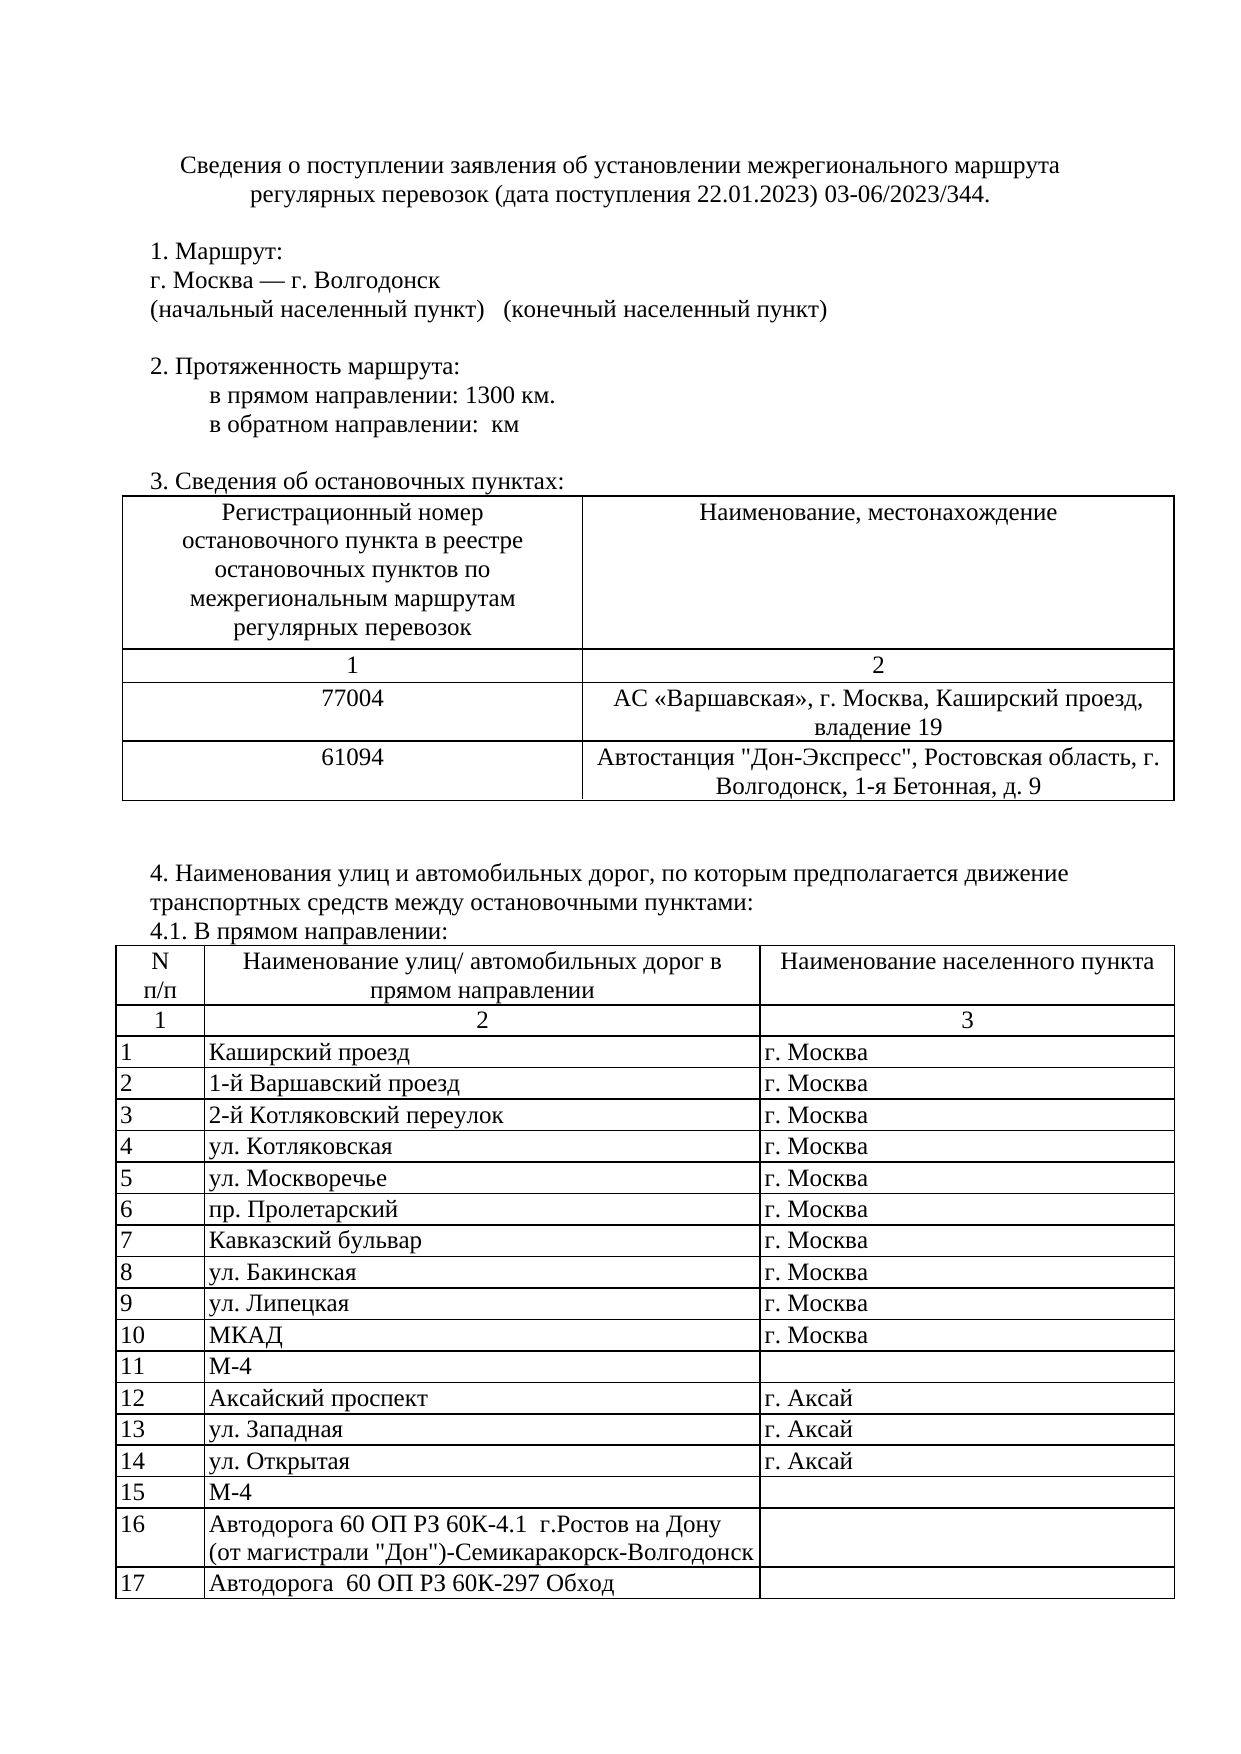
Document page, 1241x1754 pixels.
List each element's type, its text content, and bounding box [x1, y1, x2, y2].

text 1. Маршрут: [150, 236, 1090, 265]
text 3. Сведения об остановочных пунктах: [150, 466, 1090, 495]
table_header Наименование улиц/ автомобильных дорог в прямом направлении [205, 946, 759, 1004]
table_cell 11 [117, 1352, 204, 1381]
table_cell 15 [117, 1477, 204, 1507]
table_cell г. Москва [761, 1037, 1174, 1067]
table_cell г. Москва [761, 1289, 1174, 1318]
table_cell г. Москва [761, 1068, 1174, 1098]
table_cell 1-й Варшавский проезд [205, 1068, 759, 1098]
table_cell 2 [583, 650, 1173, 681]
table_cell 2-й Котляковский переулок [205, 1100, 759, 1130]
table_cell 3 [117, 1100, 204, 1130]
table_cell [761, 1568, 1174, 1598]
table_cell 6 [117, 1194, 204, 1224]
text г. Москва — г. Волгодонск [150, 265, 1090, 294]
table_cell М-4 [205, 1352, 759, 1381]
table_cell 2 [117, 1068, 204, 1098]
table_cell 9 [117, 1289, 204, 1318]
table_cell 13 [117, 1415, 204, 1444]
table_cell АС «Варшавская», г. Москва, Каширский проезд, владение 19 [583, 683, 1173, 740]
table_cell г. Москва [761, 1131, 1174, 1161]
table_cell ул. Открытая [205, 1446, 759, 1476]
table_cell пр. Пролетарский [205, 1194, 759, 1224]
table_cell Аксайский проспект [205, 1383, 759, 1413]
table_cell 5 [117, 1163, 204, 1193]
table_cell 77004 [123, 683, 582, 740]
table_cell ул. Липецкая [205, 1289, 759, 1318]
table_cell г. Аксай [761, 1415, 1174, 1444]
table_header Наименование населенного пункта [761, 946, 1174, 1004]
table_cell [761, 1477, 1174, 1507]
table_cell 3 [761, 1006, 1174, 1035]
table_cell 8 [117, 1257, 204, 1287]
table_cell М-4 [205, 1477, 759, 1507]
table_cell ул. Москворечье [205, 1163, 759, 1193]
table_cell 7 [117, 1226, 204, 1256]
table_cell 10 [117, 1320, 204, 1350]
table_cell 12 [117, 1383, 204, 1413]
table_cell г. Москва [761, 1194, 1174, 1224]
text (начальный населенный пункт) (конечный населенный пункт) [150, 294, 1090, 322]
table_cell [761, 1352, 1174, 1381]
table_cell 1 [117, 1037, 204, 1067]
table_cell ул. Западная [205, 1415, 759, 1444]
table_cell 17 [117, 1568, 204, 1598]
text в прямом направлении: 1300 км. [150, 380, 1090, 409]
table_cell г. Москва [761, 1320, 1174, 1350]
table_cell г. Аксай [761, 1383, 1174, 1413]
table_cell Каширский проезд [205, 1037, 759, 1067]
text Сведения о поступлении заявления об установлении межрегионального маршрута регулярных перевозок (дата поступления 22.01.2023) 03-06/2023/344. [150, 150, 1090, 207]
table_header Наименование, местонахождение [583, 497, 1173, 648]
table_cell 4 [117, 1131, 204, 1161]
table_header Регистрационный номер остановочного пункта в реестре остановочных пунктов по межрегиональным маршрутам регулярных перевозок [123, 497, 582, 648]
table_cell 1 [123, 650, 582, 681]
table_cell ул. Котляковская [205, 1131, 759, 1161]
table_cell 14 [117, 1446, 204, 1476]
table_cell г. Москва [761, 1226, 1174, 1256]
table_cell 1 [117, 1006, 204, 1035]
table_cell 16 [117, 1509, 204, 1566]
table_cell [761, 1509, 1174, 1566]
table_cell г. Аксай [761, 1446, 1174, 1476]
text в обратном направлении: км [150, 409, 1090, 437]
table_cell 61094 [123, 742, 582, 799]
table_cell Автостанция "Дон-Экспресс", Ростовская область, г. Волгодонск, 1-я Бетонная, д. 9 [583, 742, 1173, 799]
table_cell ул. Бакинская [205, 1257, 759, 1287]
table_cell Автодорога 60 ОП РЗ 60К-4.1 г.Ростов на Дону (от магистрали "Дон")-Семикаракорск-Волгодонск [205, 1509, 759, 1566]
text 2. Протяженность маршрута: [150, 351, 1090, 380]
text 4. Наименования улиц и автомобильных дорог, по которым предполагается движение транспортных средств между остановочными пунктами: [150, 858, 1090, 916]
table_cell Кавказский бульвар [205, 1226, 759, 1256]
table_cell г. Москва [761, 1100, 1174, 1130]
table_cell г. Москва [761, 1257, 1174, 1287]
table_cell МКАД [205, 1320, 759, 1350]
table_cell г. Москва [761, 1163, 1174, 1193]
table_header N п/п [117, 946, 204, 1004]
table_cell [205, 1568, 759, 1598]
text 4.1. В прямом направлении: [150, 916, 1090, 945]
table_cell 2 [205, 1006, 759, 1035]
